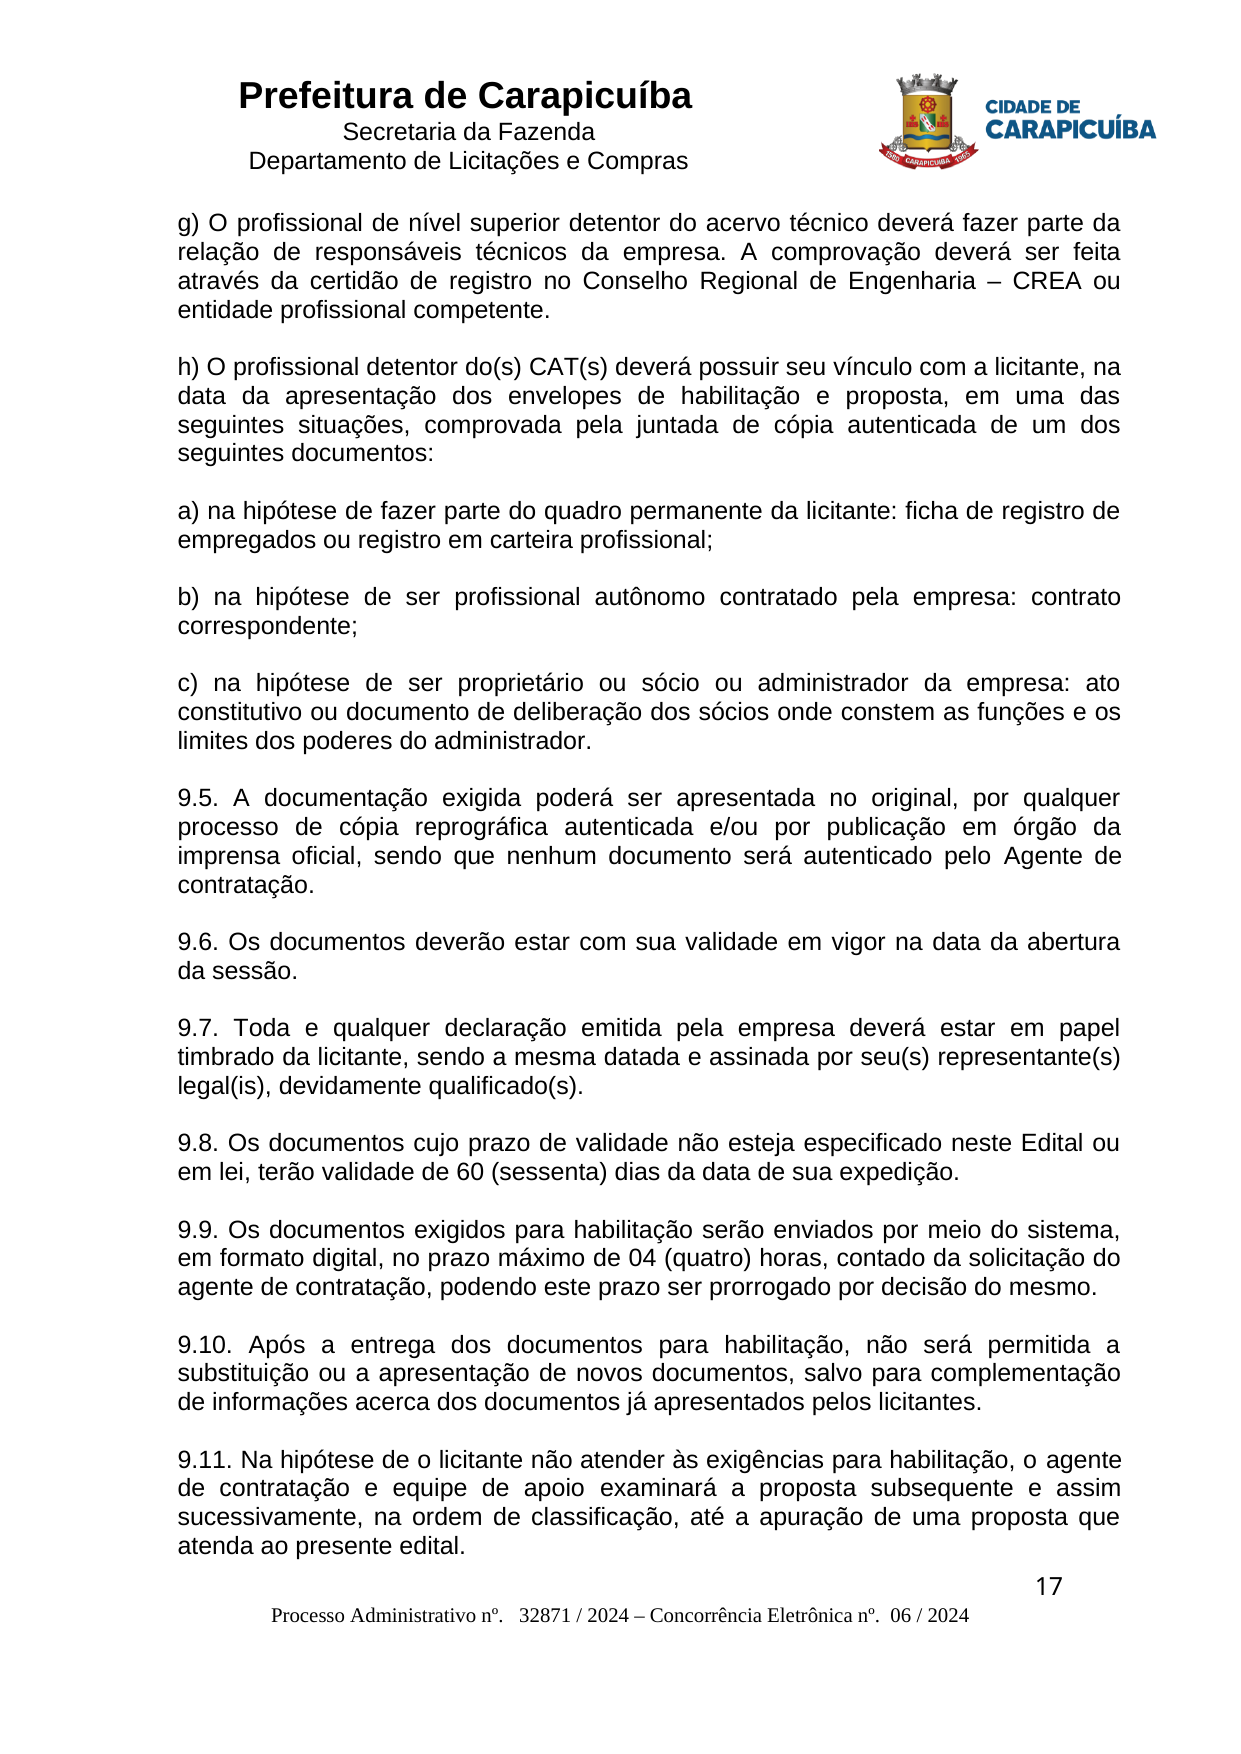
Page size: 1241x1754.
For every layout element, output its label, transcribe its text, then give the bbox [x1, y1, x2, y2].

text c) na hipótese de ser proprietário ou sócio ou administrador da empresa: ato constitutivo ou documento de deliberação dos sócios onde constem as funções e os limites dos poderes do administrador. [177, 668, 1122, 755]
text 9.5. A documentação exigida poderá ser apresentada no original, por qualquer processo de cópia reprográfica autenticada e/ou por publicação em órgão da imprensa oficial, sendo que nenhum documento será autenticado pelo Agente de contratação. [177, 783, 1122, 898]
text b) na hipótese de ser profissional autônomo contratado pela empresa: contrato correspondente; [177, 582, 1122, 640]
text 9.10. Após a entrega dos documentos para habilitação, não será permitida a substituição ou a apresentação de novos documentos, salvo para complementação de informações acerca dos documentos já apresentados pelos licitantes. [177, 1330, 1122, 1416]
text 9.8. Os documentos cujo prazo de validade não esteja especificado neste Edital ou em lei, terão validade de 60 (sessenta) dias da data de sua expedição. [177, 1128, 1122, 1186]
text 9.9. Os documentos exigidos para habilitação serão enviados por meio do sistema, em formato digital, no prazo máximo de 04 (quatro) horas, contado da solicitação do agente de contratação, podendo este prazo ser prorrogado por decisão do mesmo. [177, 1215, 1122, 1301]
text h) O profissional detentor do(s) CAT(s) deverá possuir seu vínculo com a licitante, na data da apresentação dos envelopes de habilitação e proposta, em uma das seguintes situações, comprovada pela juntada de cópia autenticada de um dos seguintes documentos: [177, 352, 1122, 467]
text 9.7. Toda e qualquer declaração emitida pela empresa deverá estar em papel timbrado da licitante, sendo a mesma datada e assinada por seu(s) representante(s) legal(is), devidamente qualificado(s). [177, 1013, 1122, 1100]
text 9.11. Na hipótese de o licitante não atender às exigências para habilitação, o agente de contratação e equipe de apoio examinará a proposta subsequente e assim sucessivamente, na ordem de classificação, até a apuração de uma proposta que atenda ao presente edital. [177, 1445, 1122, 1560]
picture [877, 65, 1159, 172]
text g) O profissional de nível superior detentor do acervo técnico deverá fazer parte da relação de responsáveis técnicos da empresa. A comprovação deverá ser feita através da certidão de registro no Conselho Regional de Engenharia – CREA ou entidade profissional competente. [177, 208, 1122, 323]
text 9.6. Os documentos deverão estar com sua validade em vigor na data da abertura da sessão. [177, 927, 1122, 985]
text a) na hipótese de fazer parte do quadro permanente da licitante: ficha de registro de empregados ou registro em carteira profissional; [177, 496, 1122, 553]
